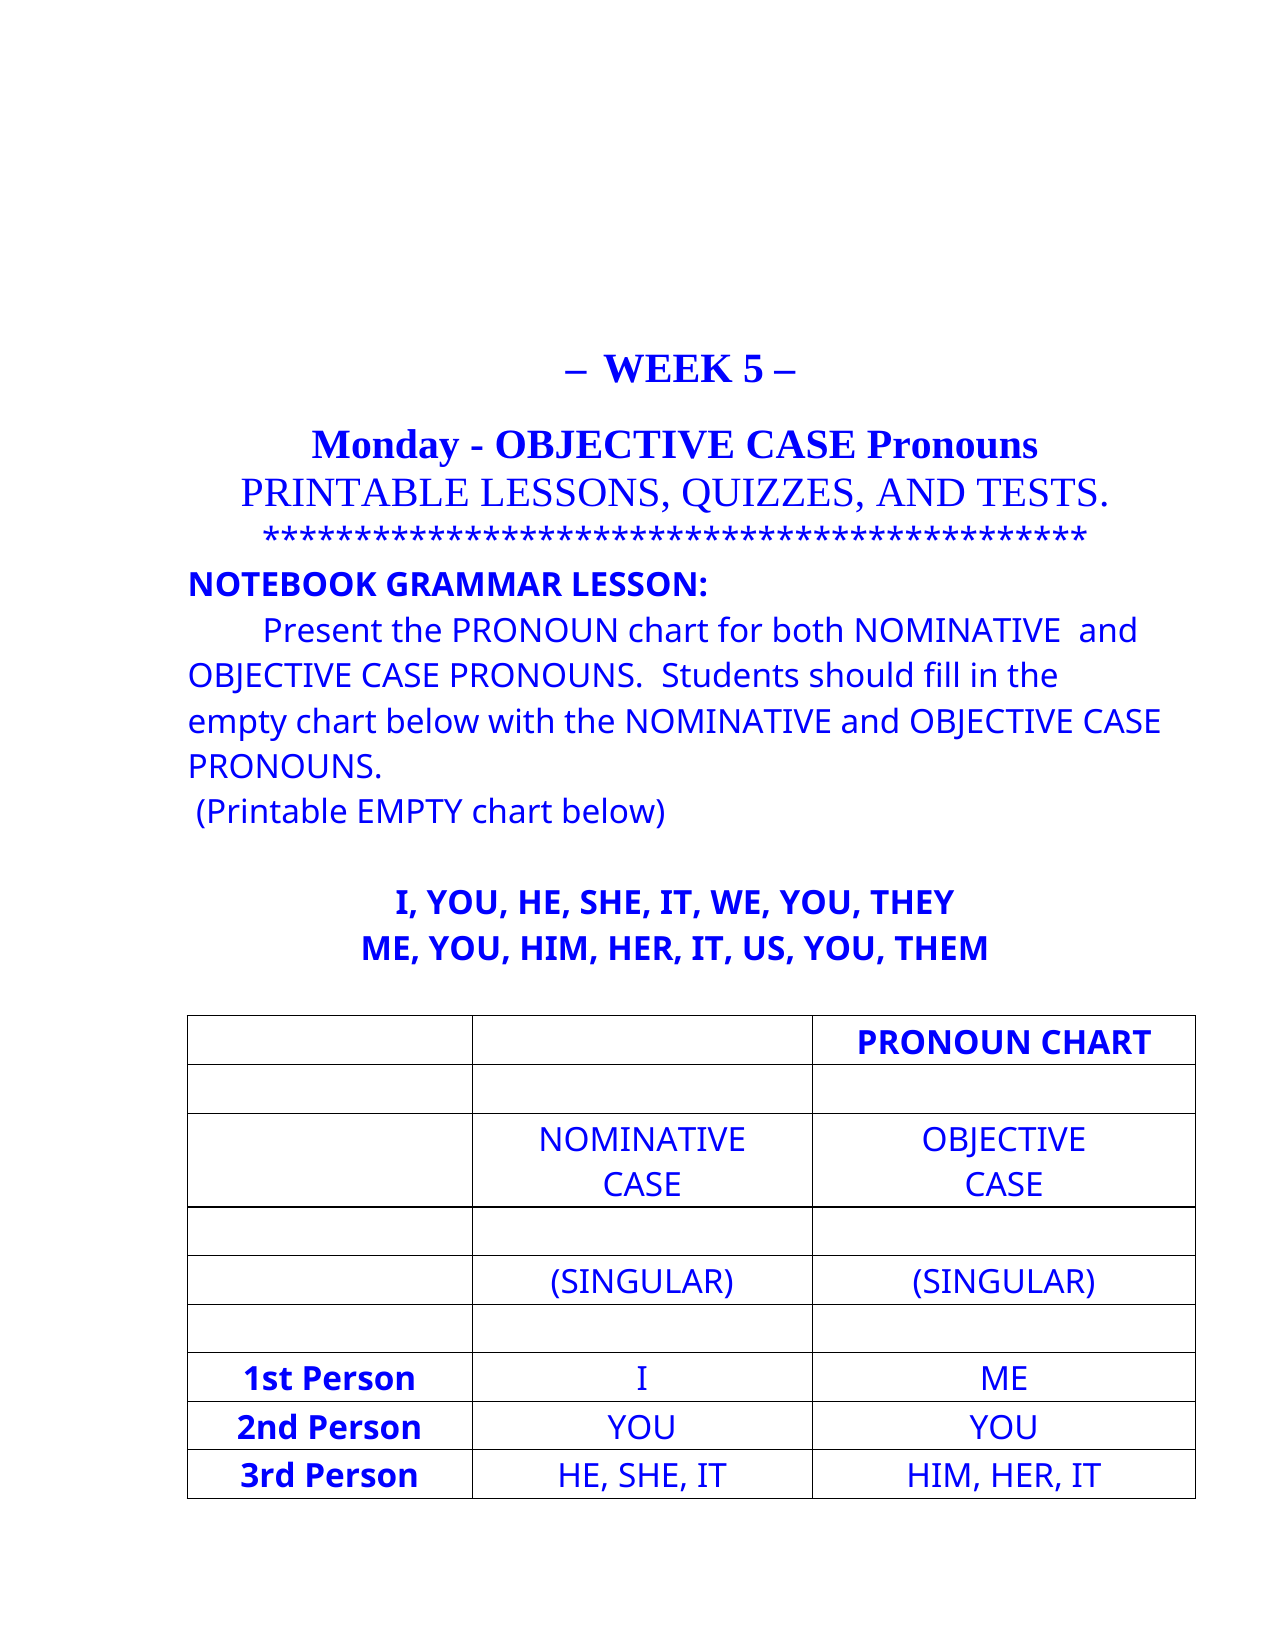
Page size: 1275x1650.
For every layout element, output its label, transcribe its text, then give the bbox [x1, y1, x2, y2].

table_cell [473, 1208, 812, 1255]
text ********************************************* [187, 516, 1162, 561]
table_cell [188, 1305, 472, 1352]
table_cell [813, 1208, 1195, 1255]
table_header PRONOUN CHART [813, 1016, 1195, 1064]
table_cell ME [813, 1353, 1195, 1401]
table_cell [813, 1065, 1195, 1112]
text I, YOU, HE, SHE, IT, WE, YOU, THEY [187, 879, 1162, 924]
text NOTEBOOK GRAMMAR LESSON: [187, 561, 1162, 607]
table_cell OBJECTIVE CASE [813, 1114, 1195, 1206]
table_cell [188, 1256, 472, 1303]
table_cell [188, 1065, 472, 1112]
text Monday - OBJECTIVE CASE Pronouns [187, 420, 1162, 468]
table_cell HE, SHE, IT [473, 1450, 812, 1498]
list WEEK 5 – [198, 343, 1162, 391]
table_cell (SINGULAR) [473, 1256, 812, 1303]
table_cell HIM, HER, IT [813, 1450, 1195, 1498]
text (Printable EMPTY chart below) [187, 788, 1162, 834]
table_cell (SINGULAR) [813, 1256, 1195, 1303]
table_cell 3rd Person [188, 1450, 472, 1498]
table_cell 1st Person [188, 1353, 472, 1401]
table_cell [188, 1114, 472, 1206]
table_cell YOU [813, 1402, 1195, 1449]
table_cell YOU [473, 1402, 812, 1449]
table_cell NOMINATIVE CASE [473, 1114, 812, 1206]
text ME, YOU, HIM, HER, IT, US, YOU, THEM [187, 924, 1162, 970]
table_cell [473, 1305, 812, 1352]
table_cell 2nd Person [188, 1402, 472, 1449]
table_header [188, 1016, 472, 1064]
table_cell [473, 1065, 812, 1112]
text Present the PRONOUN chart for both NOMINATIVE and OBJECTIVE CASE PRONOUNS. Students should fill in the empty chart below with the NOMINATIVE and OBJECTIVE CASE PRONOUNS. [187, 607, 1162, 788]
text PRINTABLE LESSONS, QUIZZES, AND TESTS. [187, 468, 1162, 516]
table_cell [813, 1305, 1195, 1352]
table_header [473, 1016, 812, 1064]
table_cell [188, 1208, 472, 1255]
table_cell I [473, 1353, 812, 1401]
